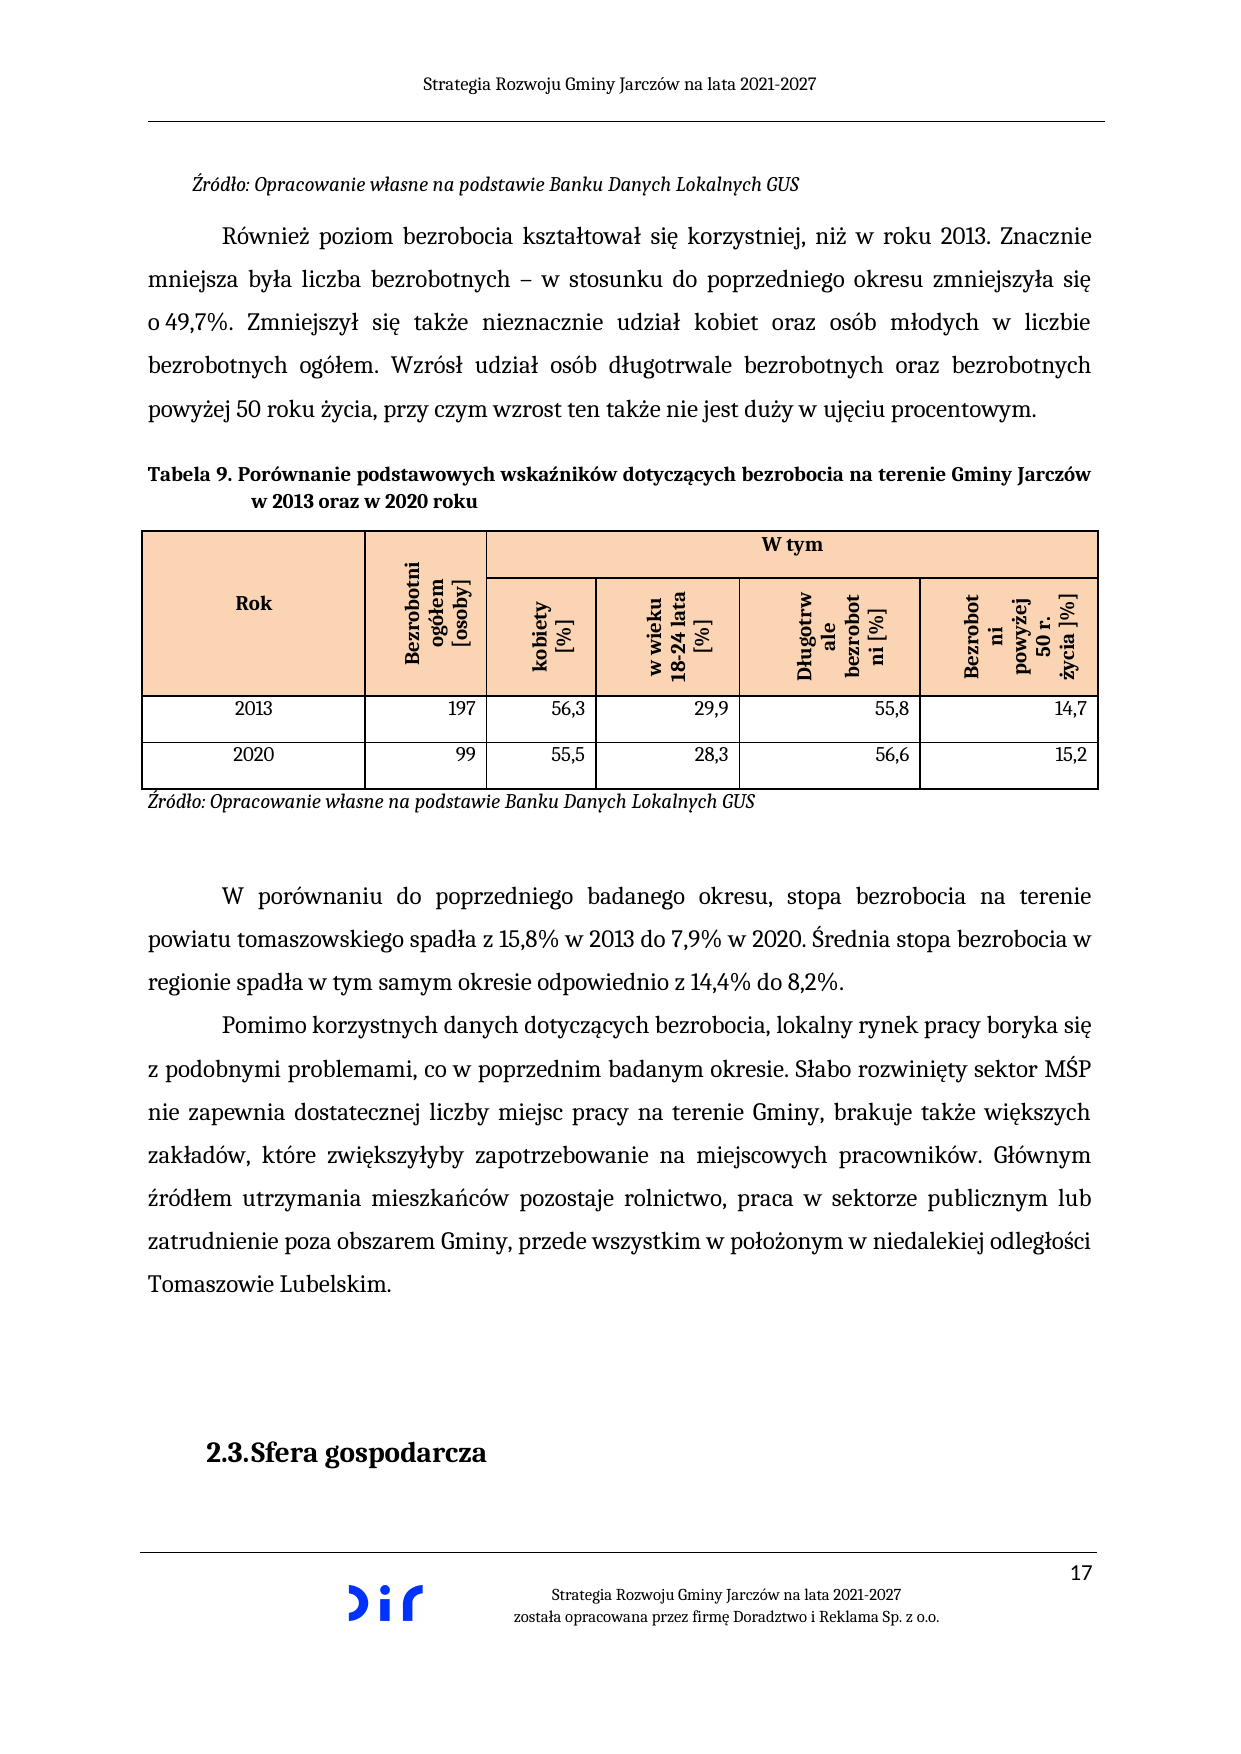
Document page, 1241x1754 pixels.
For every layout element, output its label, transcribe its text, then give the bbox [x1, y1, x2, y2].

text W porównaniu do poprzedniego badanego okresu, stopa bezrobocia na terenie powiatu tomaszowskiego spadła z 15,8% w 2013 do 7,9% w 2020. Średnia stopa bezrobocia w regionie spadła w tym samym okresie odpowiednio z 14,4% do 8,2%. [148, 882, 1092, 997]
table_cell 2020 [143, 743, 364, 788]
picture [348, 1585, 423, 1621]
table_cell 28,3 [597, 743, 739, 788]
table_cell 99 [366, 743, 486, 788]
table_cell 56,3 [487, 697, 595, 741]
table_cell 14,7 [921, 697, 1097, 741]
table_header Bezrobotni ogółem [osoby] [366, 532, 486, 695]
text Tabela 9. Porównanie podstawowych wskaźników dotyczących bezrobocia na terenie Gminy Jarczów w 2013 oraz w 2020 roku [148, 463, 1092, 514]
table_header W tym [487, 532, 1097, 577]
text Źródło: Opracowanie własne na podstawie Banku Danych Lokalnych GUS [148, 790, 1092, 814]
table_header Rok [143, 532, 364, 695]
table_cell Długotrwale bezrobotni [%] [740, 579, 919, 695]
text Źródło: Opracowanie własne na podstawie Banku Danych Lokalnych GUS [192, 173, 1092, 197]
table_cell 197 [366, 697, 486, 741]
table_cell kobiety [%] [487, 579, 595, 695]
table_cell w wieku 18-24 lata [%] [597, 579, 739, 695]
text Pomimo korzystnych danych dotyczących bezrobocia, lokalny rynek pracy boryka się z podobnymi problemami, co w poprzednim badanym okresie. Słabo rozwinięty sektor MŚP nie zapewnia dostatecznej liczby miejsc pracy na terenie Gminy, brakuje także większych zakładów, które zwiększyłyby zapotrzebowanie na miejscowych pracowników. Głównym źródłem utrzymania mieszkańców pozostaje rolnictwo, praca w sektorze publicznym lub zatrudnienie poza obszarem Gminy, przede wszystkim w położonym w niedalekiej odległości Tomaszowie Lubelskim. [148, 1011, 1092, 1299]
table_cell 55,5 [487, 743, 595, 788]
subtitle Sfera gospodarcza [206, 1436, 1092, 1469]
table_cell 55,8 [740, 697, 919, 741]
table_cell 2013 [143, 697, 364, 741]
table_cell 56,6 [740, 743, 919, 788]
table_cell Bezrobotni powyżej 50 r. życia ]%] [921, 579, 1097, 695]
table_cell 15,2 [921, 743, 1097, 788]
text Również poziom bezrobocia kształtował się korzystniej, niż w roku 2013. Znacznie mniejsza była liczba bezrobotnych – w stosunku do poprzedniego okresu zmniejszyła się o 49,7%. Zmniejszył się także nieznacznie udział kobiet oraz osób młodych w liczbie bezrobotnych ogółem. Wzrósł udział osób długotrwale bezrobotnych oraz bezrobotnych powyżej 50 roku życia, przy czym wzrost ten także nie jest duży w ujęciu procentowym. [148, 222, 1092, 423]
table_cell 29,9 [597, 697, 739, 741]
